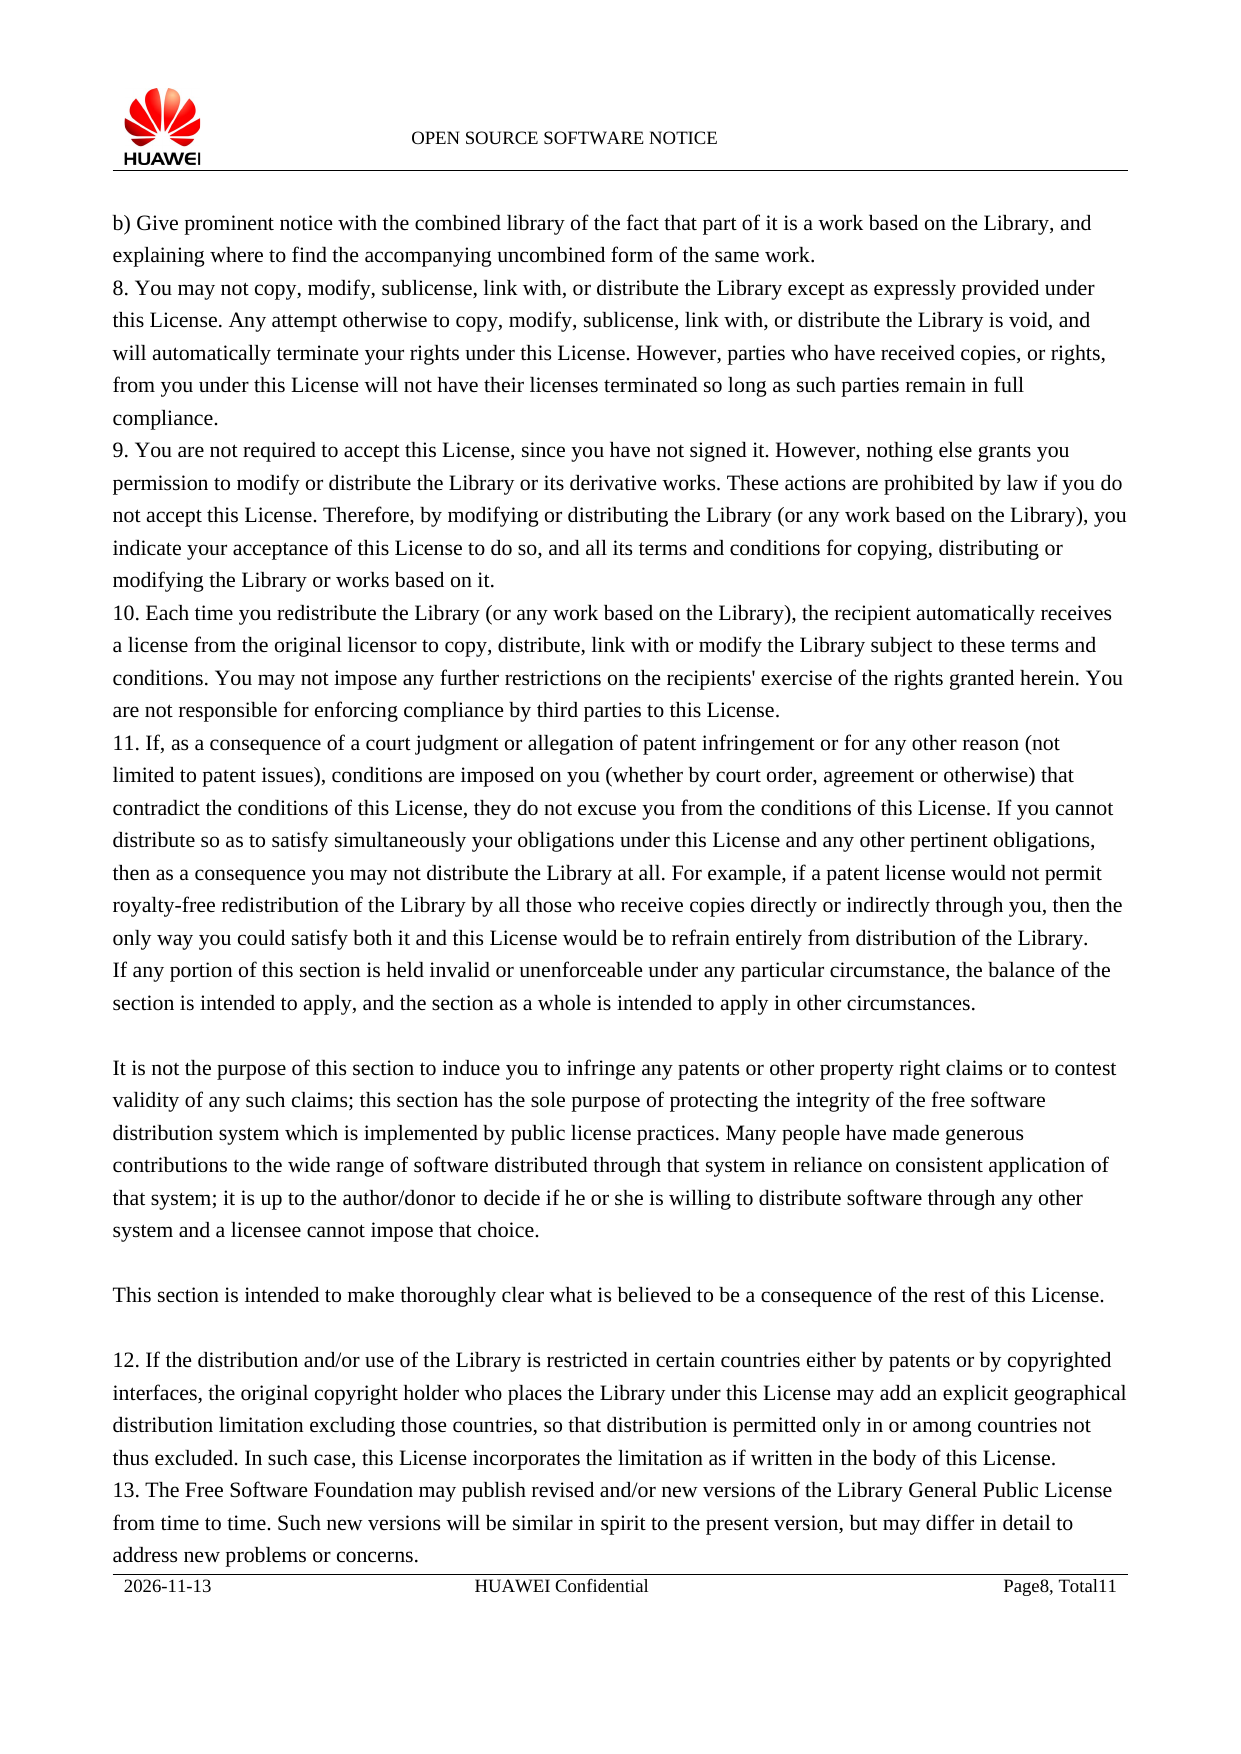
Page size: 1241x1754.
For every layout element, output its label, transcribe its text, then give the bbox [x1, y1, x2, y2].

picture [124, 88, 201, 165]
